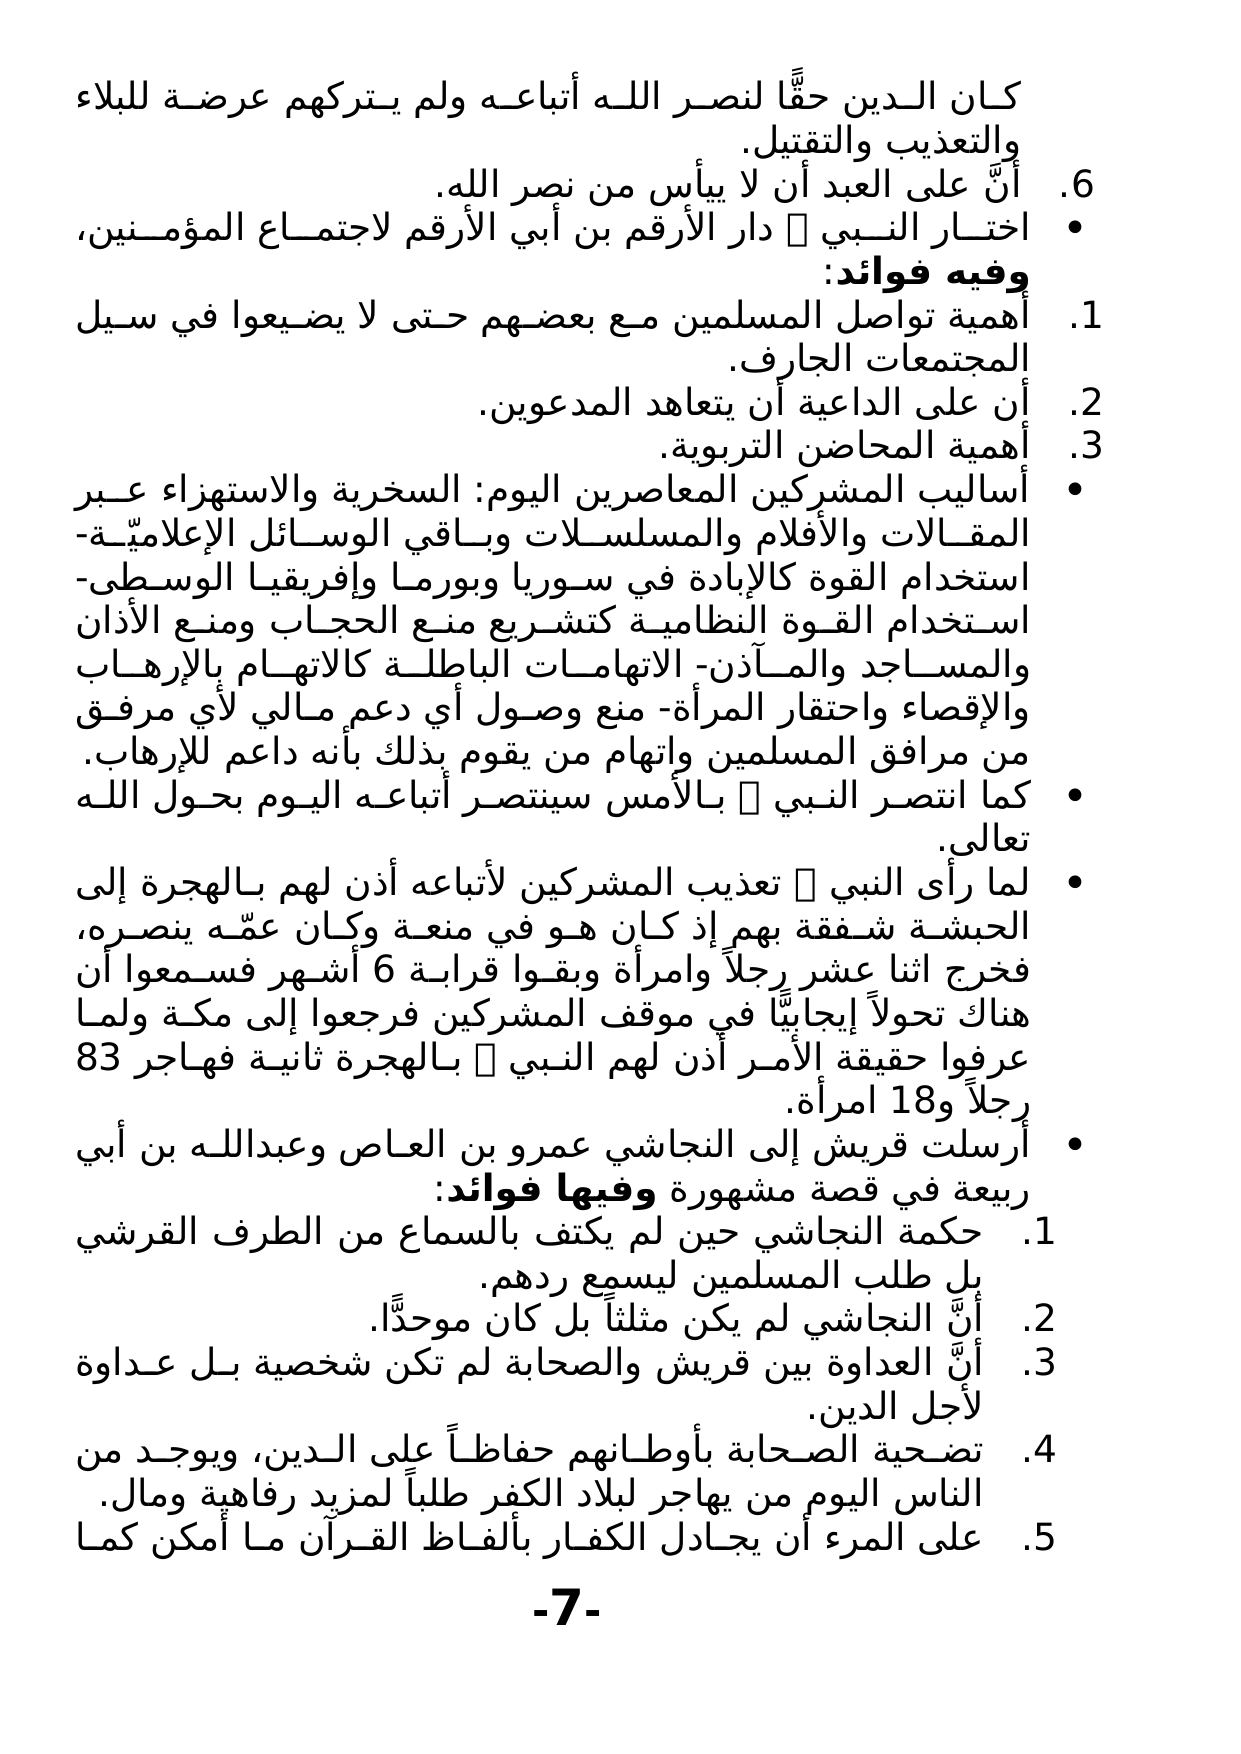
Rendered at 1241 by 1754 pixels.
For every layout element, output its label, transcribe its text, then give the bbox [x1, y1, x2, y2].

list لما رأى النبي تعذيب المشركين لأتباعه أذن لهم بالهجرة إلى الحبشة شفقة بهم إذ كان هو في منعة وكان عمّه ينصره، فخرج اثنا عشر رجلاً وامرأة وبقوا قرابة 6 أشهر فسمعوا أن هناك تحولاً إيجابيًّا في موقف المشركين فرجعوا إلى مكة ولما عرفوا حقيقة الأمر أذن لهم النبي بالهجرة ثانية فهاجر 83 رجلاً و18 امرأة. [75, 861, 1069, 1122]
list أرسلت قريش إلى النجاشي عمرو بن العاص وعبدالله بن أبي ربيعة في قصة مشهورة وفيها فوائد: [75, 1122, 1069, 1210]
list أنَّ على العبد أن لا ييأس من نصر الله. [75, 162, 1059, 206]
list كما انتصر النبي بالأمس سينتصر أتباعه اليوم بحول الله تعالى. [75, 773, 1069, 861]
list اختار النبي دار الأرقم بن أبي الأرقم لاجتماع المؤمنين، وفيه فوائد: [75, 206, 1069, 293]
list أن على الداعية أن يتعاهد المدعوين. [75, 381, 1069, 424]
list أساليب المشركين المعاصرين اليوم: السخرية والاستهزاء عبر المقالات والأفلام والمسلسلات وباقي الوسائل الإعلاميّة- استخدام القوة كالإبادة في سوريا وبورما وإفريقيا الوسطى- استخدام القوة النظامية كتشريع منع الحجاب ومنع الأذان والمساجد والمآذن- الاتهامات الباطلة كالاتهام بالإرهاب والإقصاء واحتقار المرأة- منع وصول أي دعم مالي لأي مرفق من مرافق المسلمين واتهام من يقوم بذلك بأنه داعم للإرهاب. [75, 468, 1069, 773]
list تضحية الصحابة بأوطانهم حفاظاً على الدين، ويوجد من الناس اليوم من يهاجر لبلاد الكفر طلباً لمزيد رفاهية ومال. [75, 1428, 1021, 1515]
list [75, 1515, 1021, 1559]
list أهمية تواصل المسلمين مع بعضهم حتى لا يضيعوا في سيل المجتمعات الجارف. [75, 293, 1069, 381]
list حكمة النجاشي حين لم يكتف بالسماع من الطرف القرشي بل طلب المسلمين ليسمع ردهم. [75, 1210, 1021, 1297]
list أهمية المحاضن التربوية. [75, 424, 1069, 468]
list أنَّ النجاشي لم يكن مثلثاً بل كان موحدًّا. [75, 1297, 1021, 1341]
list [75, 75, 1059, 162]
list أنَّ العداوة بين قريش والصحابة لم تكن شخصية بل عداوة لأجل الدين. [75, 1341, 1021, 1428]
